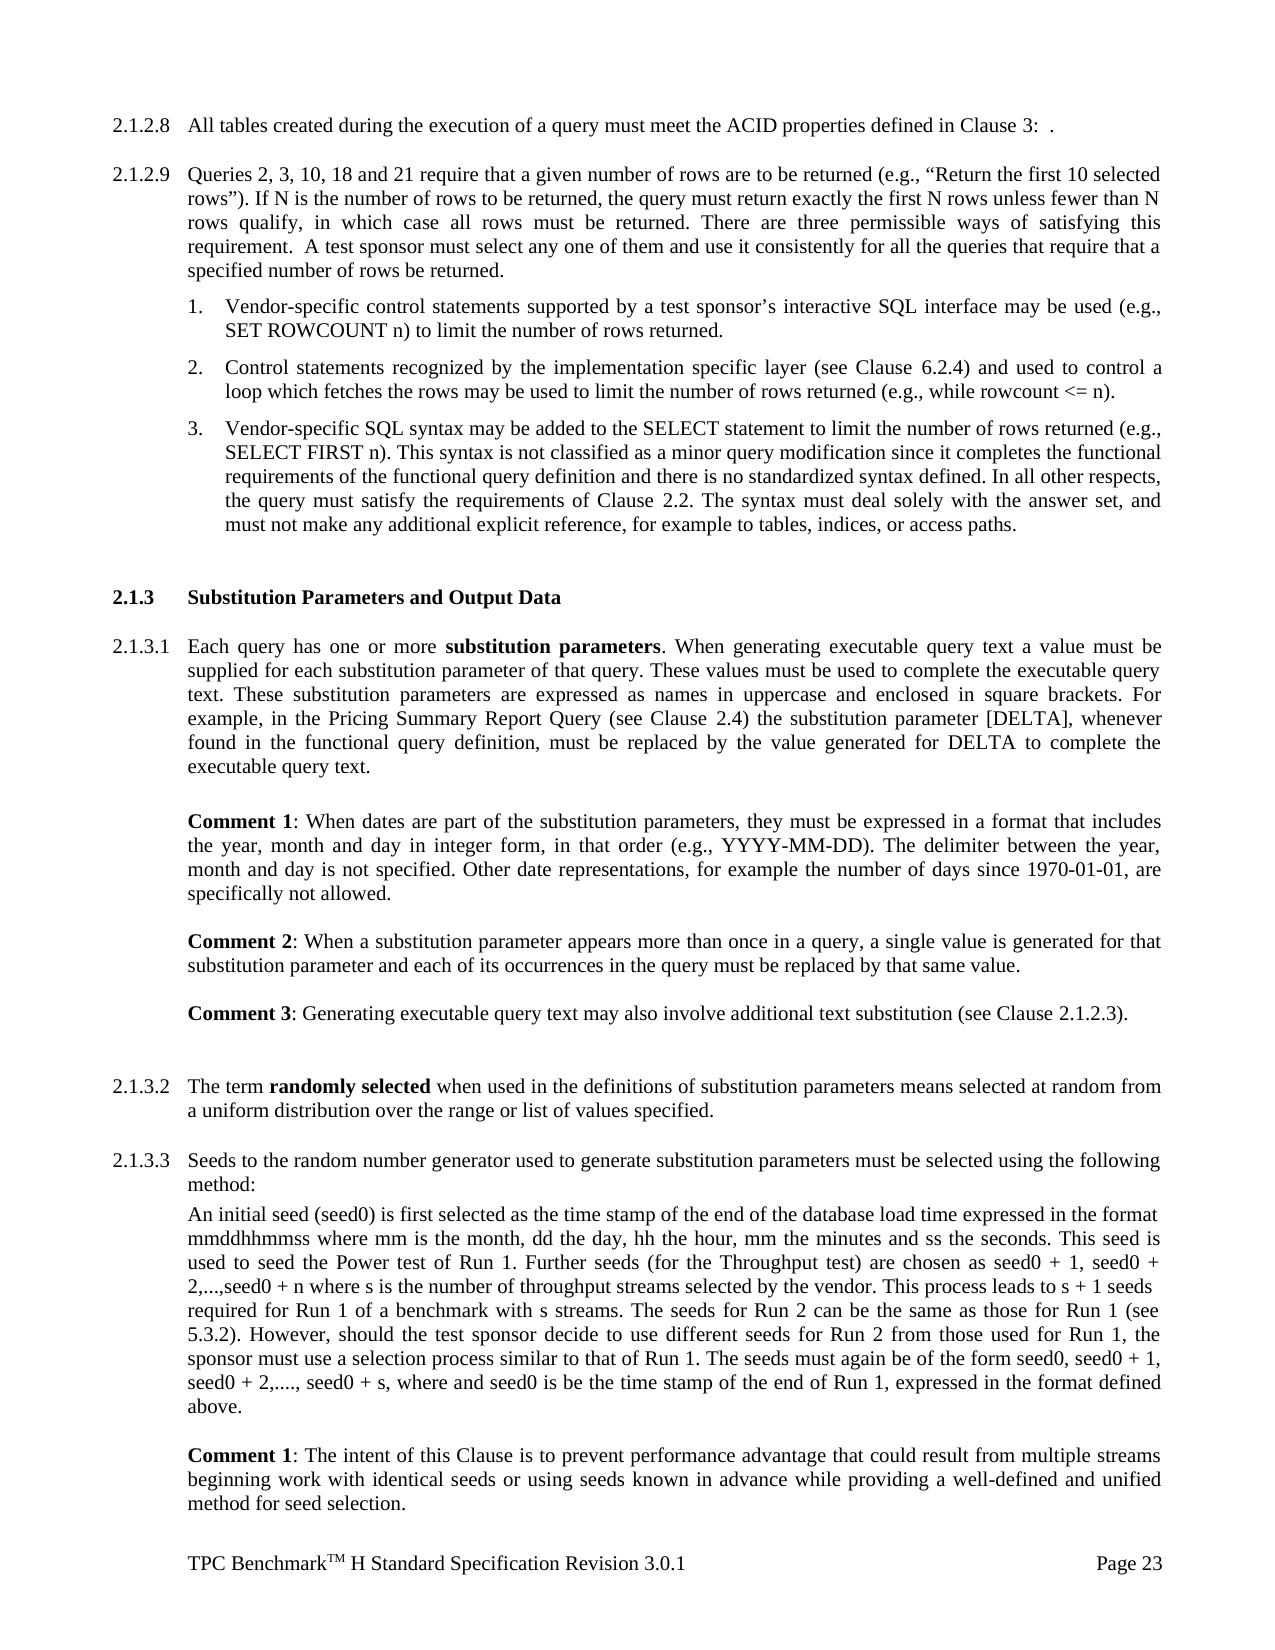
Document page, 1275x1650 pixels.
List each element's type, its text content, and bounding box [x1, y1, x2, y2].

subtitle Each query has one or more substitution parameters. When generating executable query text a value must be supplied for each substitution parameter of that query. These values must be used to complete the executable query text. These substitution parameters are expressed as names in uppercase and enclosed in square brackets. For example, in the Pricing Summary Report Query (see Clause 2.4) the substitution parameter [DELTA], whenever found in the functional query definition, must be replaced by the value generated for DELTA to complete the executable query text. [112, 634, 1162, 778]
subtitle Queries 2, 3, 10, 18 and 21 require that a given number of rows are to be returned (e.g., “Return the first 10 selected rows”). If N is the number of rows to be returned, the query must return exactly the first N rows unless fewer than N rows qualify, in which case all rows must be returned. There are three permissible ways of satisfying this requirement. A test sponsor must select any one of them and use it consistently for all the queries that require that a specified number of rows be returned. [112, 162, 1162, 282]
text An initial seed (seed0) is first selected as the time stamp of the end of the database load time expressed in the format [187, 1202, 1162, 1226]
subtitle Substitution Parameters and Output Data [112, 585, 1162, 609]
text Control statements recognized by the implementation specific layer (see Clause 6.2.4) and used to control a loop which fetches the rows may be used to limit the number of rows returned (e.g., while rowcount <= n). [187, 355, 1162, 403]
text required for Run 1 of a benchmark with s streams. The seeds for Run 2 can be the same as those for Run 1 (see 5.3.2). However, should the test sponsor decide to use different seeds for Run 2 from those used for Run 1, the sponsor must use a selection process similar to that of Run 1. The seeds must again be of the form seed0, seed0 + 1, seed0 + 2,...., seed0 + s, where and seed0 is be the time stamp of the end of Run 1, expressed in the format defined above. [187, 1298, 1162, 1418]
text Comment 1: The intent of this Clause is to prevent performance advantage that could result from multiple streams beginning work with identical seeds or using seeds known in advance while providing a well-defined and unified method for seed selection. [187, 1442, 1162, 1515]
text Comment 1: When dates are part of the substitution parameters, they must be expressed in a format that includes the year, month and day in integer form, in that order (e.g., YYYY-MM-DD). The delimiter between the year, month and day is not specified. Other date representations, for example the number of days since 1970-01-01, are specifically not allowed. [187, 809, 1162, 905]
text mmddhhmmss where mm is the month, dd the day, hh the hour, mm the minutes and ss the seconds. This seed is used to seed the Power test of Run 1. Further seeds (for the Throughput test) are chosen as seed0 + 1, seed0 + 2,...,seed0 + n where s is the number of throughput streams selected by the vendor. This process leads to s + 1 seeds [187, 1226, 1162, 1298]
subtitle Seeds to the random number generator used to generate substitution parameters must be selected using the following method: [112, 1147, 1162, 1196]
text Comment 2: When a substitution parameter appears more than once in a query, a single value is generated for that substitution parameter and each of its occurrences in the query must be replaced by that same value. [187, 929, 1162, 977]
text Vendor-specific SQL syntax may be added to the SELECT statement to limit the number of rows returned (e.g., SELECT FIRST n). This syntax is not classified as a minor query modification since it completes the functional requirements of the functional query definition and there is no standardized syntax defined. In all other respects, the query must satisfy the requirements of Clause 2.2. The syntax must deal solely with the answer set, and must not make any additional explicit reference, for example to tables, indices, or access paths. [187, 416, 1162, 536]
subtitle The term randomly selected when used in the definitions of substitution parameters means selected at random from a uniform distribution over the range or list of values specified. [112, 1074, 1162, 1122]
text Comment 3: Generating executable query text may also involve additional text substitution (see Clause 2.1.2.3). [187, 1001, 1162, 1025]
list Vendor-specific control statements supported by a test sponsor’s interactive SQL interface may be used (e.g., SET ROWCOUNT n) to limit the number of rows returned. [187, 294, 1162, 342]
subtitle All tables created during the execution of a query must meet the ACID properties defined in Clause 3: . [112, 112, 1162, 137]
